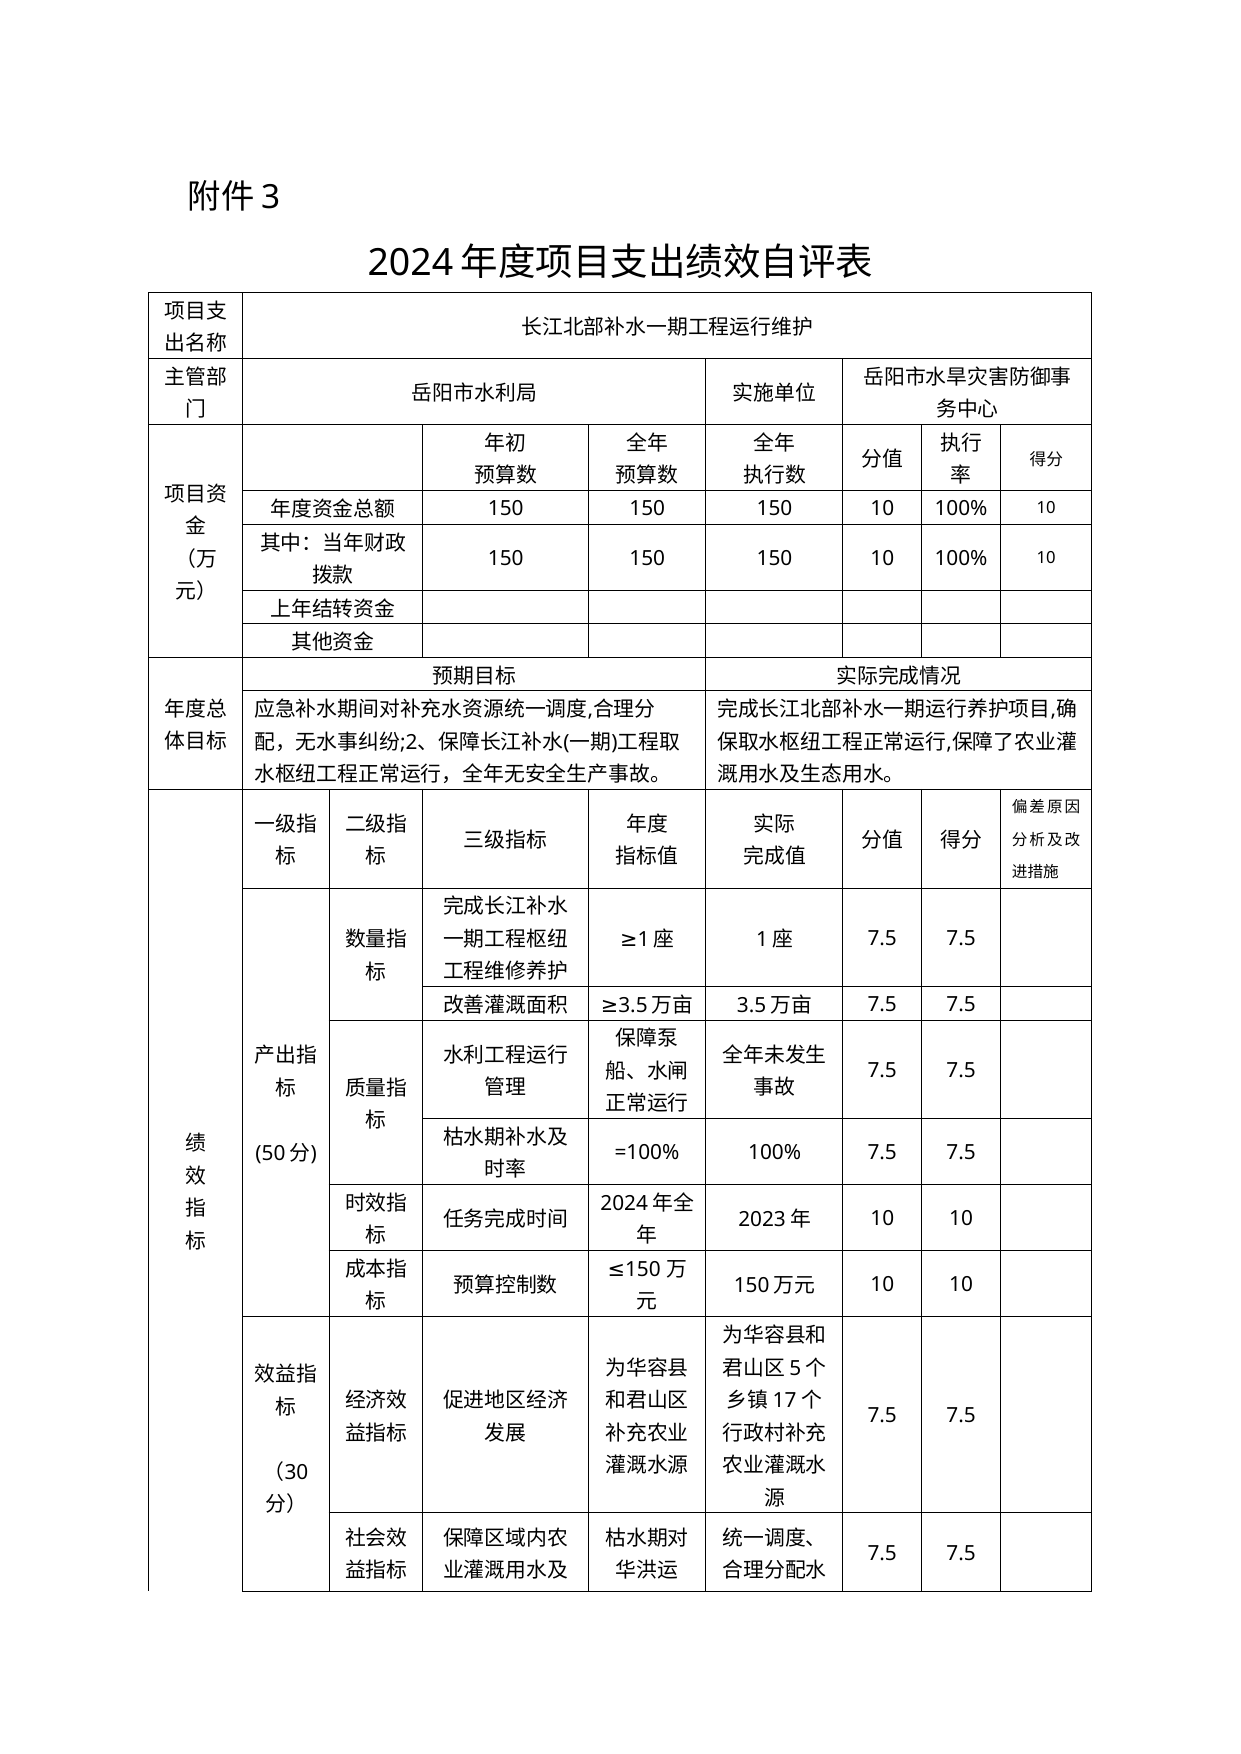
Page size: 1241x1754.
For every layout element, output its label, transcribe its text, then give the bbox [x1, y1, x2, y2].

table_cell 偏差原因分析及改进措施 [1001, 790, 1091, 887]
table_cell 10 [843, 1185, 921, 1250]
table_cell 岳阳市水旱灾害防御事务中心 [843, 359, 1091, 424]
table_cell [1001, 624, 1091, 657]
table_cell 150万元 [706, 1251, 842, 1316]
table_cell 100% [922, 525, 1000, 590]
table_cell ≥1座 [589, 889, 705, 986]
table_cell 7.5 [843, 1021, 921, 1118]
table_cell 保障泵船、水闸正常运行 [589, 1021, 705, 1118]
table_cell 7.5 [922, 889, 1000, 986]
table_cell 年度总体目标 [149, 658, 242, 789]
table_cell [922, 624, 1000, 657]
table_cell 枯水期补水及时率 [423, 1119, 588, 1184]
table_cell [1001, 987, 1091, 1019]
table_header 长江北部补水一期工程运行维护 [243, 293, 1091, 358]
table_cell 预算控制数 [423, 1251, 588, 1316]
table_cell [1001, 1513, 1091, 1591]
table_cell 促进地区经济发展 [423, 1317, 588, 1512]
table_cell 得分 [922, 790, 1000, 887]
table_cell 实施单位 [706, 359, 842, 424]
table_cell 任务完成时间 [423, 1185, 588, 1250]
table_cell ≥3.5万亩 [589, 987, 705, 1019]
table_cell ≤150 万元 [589, 1251, 705, 1316]
table_cell 150 [423, 525, 588, 590]
table_cell 统一调度、合理分配水资源，无水事纠纷。 [706, 1513, 842, 1591]
table_cell 分值 [843, 790, 921, 887]
table_cell 10 [1001, 525, 1091, 590]
table_cell 绩 效 指 标 [149, 790, 242, 1591]
table_cell 项目资金 （万元） [149, 425, 242, 657]
table_cell 7.5 [922, 987, 1000, 1019]
table_cell 7.5 [843, 889, 921, 986]
table_cell 7.5 [922, 1021, 1000, 1118]
table_cell 100% [922, 491, 1000, 524]
table_cell 枯水期对华洪运河、华容河补充水资源。 [589, 1513, 705, 1591]
table_cell 上年结转资金 [243, 591, 422, 623]
table_cell 10 [843, 1251, 921, 1316]
table_cell 完成长江补水一期工程枢纽工程维修养护 [423, 889, 588, 986]
table_cell 三级指标 [423, 790, 588, 887]
table_cell 10 [922, 1251, 1000, 1316]
text 2024年度项目支出绩效自评表 [187, 227, 1053, 292]
table_cell 其他资金 [243, 624, 422, 657]
table_cell 保障区域内农业灌溉用水及生态用水。 [423, 1513, 588, 1591]
table_cell [1001, 1119, 1091, 1184]
table_cell [706, 591, 842, 623]
table_cell 100% [706, 1119, 842, 1184]
table_cell 全年未发生事故 [706, 1021, 842, 1118]
table_cell 150 [706, 491, 842, 524]
table_cell [589, 591, 705, 623]
table_cell 1座 [706, 889, 842, 986]
table_cell 150 [589, 525, 705, 590]
table_cell [1001, 1185, 1091, 1250]
table_cell 主管部门 [149, 359, 242, 424]
table_cell [843, 591, 921, 623]
table_cell 年度资金总额 [243, 491, 422, 524]
table_cell 7.5 [922, 1119, 1000, 1184]
table_cell 10 [922, 1185, 1000, 1250]
table_cell 为华容县和君山区补充农业灌溉水源 [589, 1317, 705, 1512]
table_cell 10 [843, 491, 921, 524]
table_cell 7.5 [843, 987, 921, 1019]
table_cell 2024年全年 [589, 1185, 705, 1250]
table_cell 产出指标 (50分) [243, 889, 329, 1316]
table_cell 7.5 [843, 1513, 921, 1591]
table_cell 岳阳市水利局 [243, 359, 705, 424]
table_cell 10 [843, 525, 921, 590]
table_cell 效益指标 （30分） [243, 1317, 329, 1591]
table_cell 预期目标 [243, 658, 705, 690]
table_cell 应急补水期间对补充水资源统一调度,合理分配，无水事纠纷;2、保障长江补水(一期)工程取水枢纽工程正常运行，全年无安全生产事故。 [243, 691, 705, 789]
table_cell 其中：当年财政拨款 [243, 525, 422, 590]
table_cell 得分 [1001, 425, 1091, 490]
table_cell 2023年 [706, 1185, 842, 1250]
table_header 项目支 出名称 [149, 293, 242, 358]
table_cell 分值 [843, 425, 921, 490]
table_cell 全年 预算数 [589, 425, 705, 490]
table_cell 数量指标 [330, 889, 422, 1019]
table_cell 7.5 [922, 1317, 1000, 1512]
table_cell 经济效 益指标 [330, 1317, 422, 1512]
table_cell =100% [589, 1119, 705, 1184]
table_cell 社会效 益指标 [330, 1513, 422, 1591]
table_cell 7.5 [922, 1513, 1000, 1591]
table_cell 年初 预算数 [423, 425, 588, 490]
table_cell 改善灌溉面积 [423, 987, 588, 1019]
table_cell 全年 执行数 [706, 425, 842, 490]
table_cell 实际 完成值 [706, 790, 842, 887]
table_cell [922, 591, 1000, 623]
table_cell [243, 425, 422, 490]
text 附件3 [187, 162, 1053, 227]
table_cell [423, 591, 588, 623]
table_cell [589, 624, 705, 657]
table_cell 7.5 [843, 1317, 921, 1512]
table_cell 150 [589, 491, 705, 524]
table_cell [1001, 591, 1091, 623]
table_cell 为华容县和君山区5个乡镇 17 个行政村补充农业灌溉水源 [706, 1317, 842, 1512]
table_cell [1001, 1251, 1091, 1316]
table_cell [706, 624, 842, 657]
table_cell 年度 指标值 [589, 790, 705, 887]
table_cell 150 [706, 525, 842, 590]
table_cell 完成长江北部补水一期运行养护项目,确保取水枢纽工程正常运行,保障了农业灌溉用水及生态用水。 [706, 691, 1091, 789]
table_cell [843, 624, 921, 657]
table_cell 质量指标 [330, 1021, 422, 1184]
table_cell 二级指标 [330, 790, 422, 887]
table_cell 时效指标 [330, 1185, 422, 1250]
table_cell 实际完成情况 [706, 658, 1091, 690]
table_cell 3.5万亩 [706, 987, 842, 1019]
table_cell 7.5 [843, 1119, 921, 1184]
table_cell 150 [423, 491, 588, 524]
table_cell [423, 624, 588, 657]
table_cell [1001, 889, 1091, 986]
table_cell 水利工程运行管理 [423, 1021, 588, 1118]
table_cell [1001, 1021, 1091, 1118]
table_cell 执行率 [922, 425, 1000, 490]
table_cell 成本指标 [330, 1251, 422, 1316]
table_cell [1001, 1317, 1091, 1512]
table_cell 10 [1001, 491, 1091, 524]
table_cell 一级指标 [243, 790, 329, 887]
